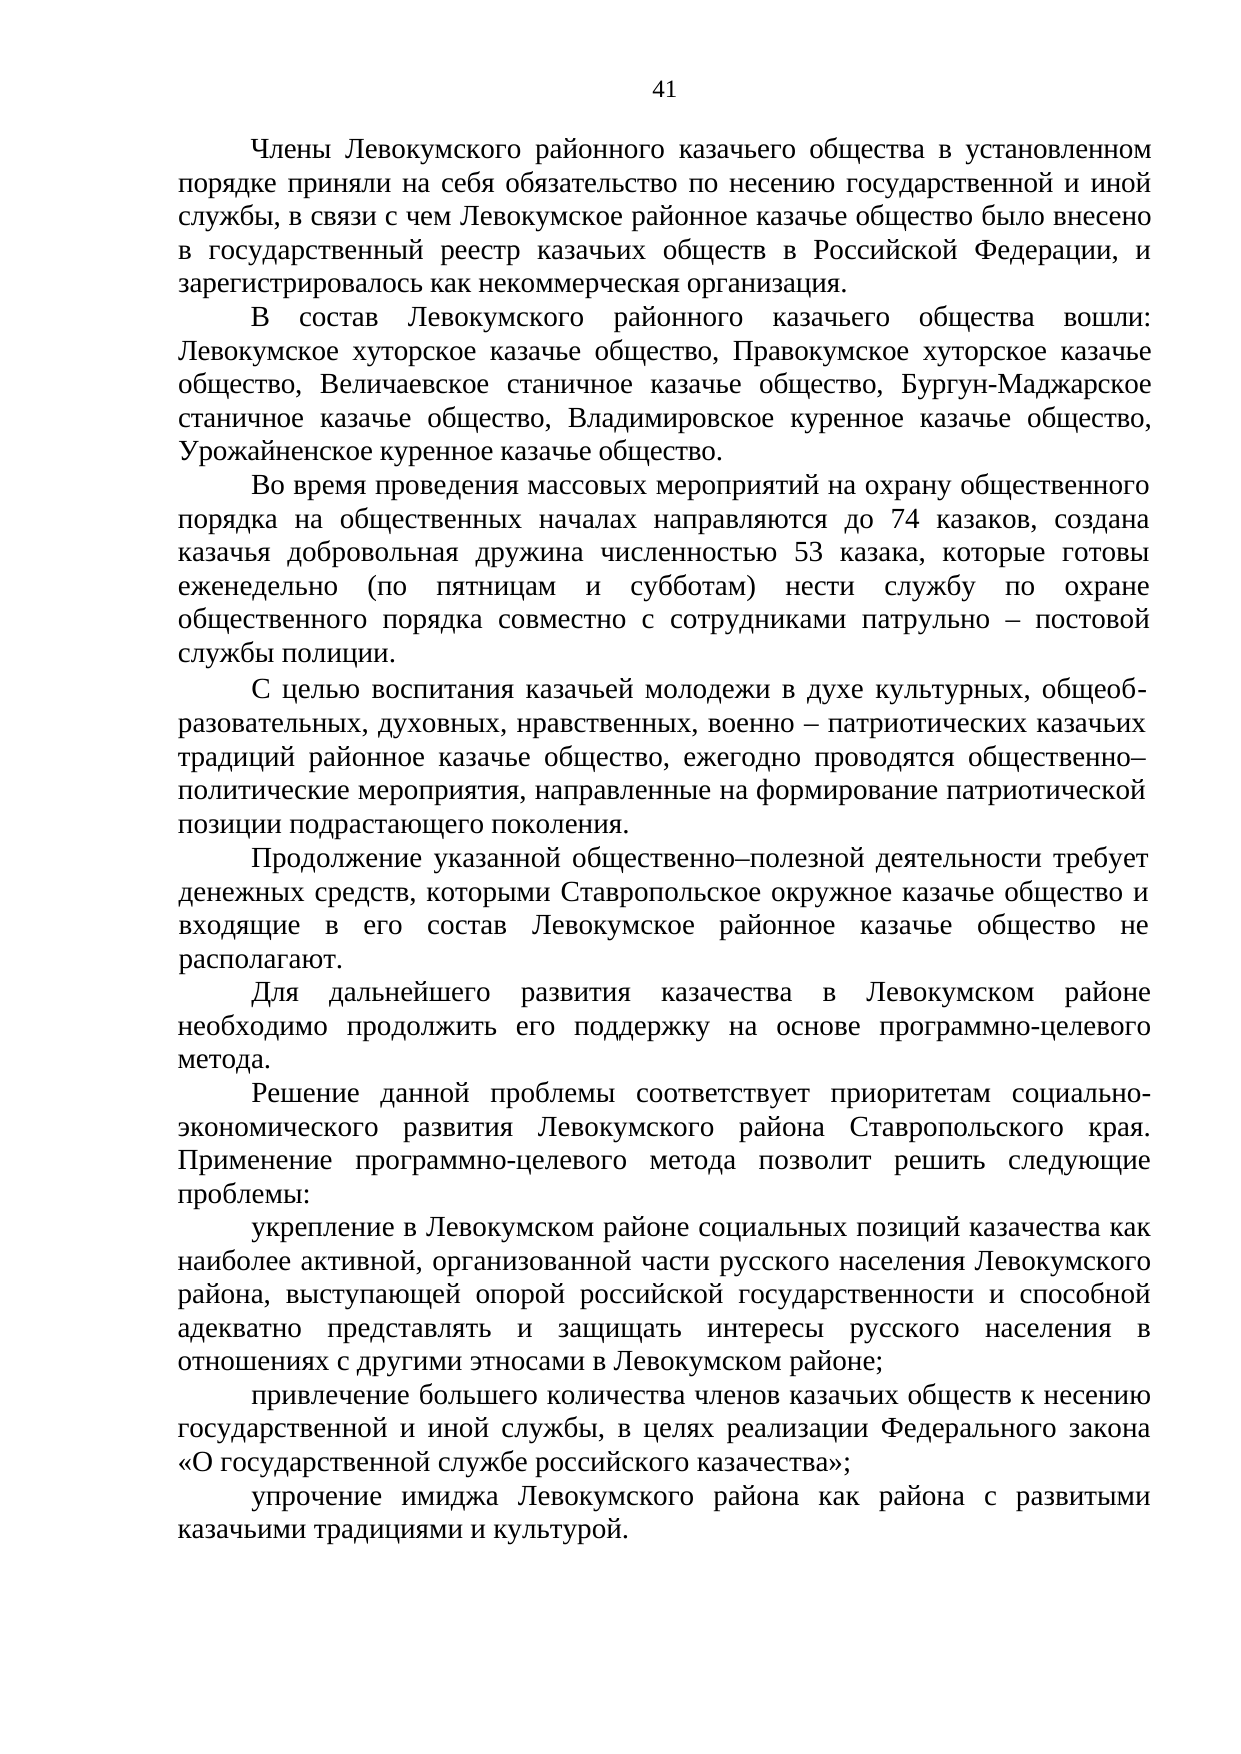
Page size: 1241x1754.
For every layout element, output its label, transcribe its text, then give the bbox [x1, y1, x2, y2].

text Для дальнейшего развития казачества в Левокумском районе необходимо продолжить его поддержку на основе программно-целевого метода. [177, 974, 1152, 1075]
text укрепление в Левокумском районе социальных позиций казачества как наиболее активной, организованной части русского населения Левокумского района, выступающей опорой российской государственности и способной адекватно представлять и защищать интересы русского населения в отношениях с другими этносами в Левокумском районе; [177, 1209, 1152, 1377]
text упрочение имиджа Левокумского района как района с развитыми казачьими традициями и культурой. [177, 1478, 1152, 1545]
text Решение данной проблемы соответствует приоритетам социально-экономического развития Левокумского района Ставропольского края. Применение программно-целевого метода позволит решить следующие проблемы: [177, 1075, 1152, 1209]
text привлечение большего количества членов казачьих обществ к несению государственной и иной службы, в целях реализации Федерального закона «О государственной службе российского казачества»; [177, 1377, 1152, 1478]
text Во время проведения массовых мероприятий на охрану общественного порядка на общественных началах направляются до 74 казаков, создана казачья добровольная дружина численностью 53 казака, которые готовы еженедельно (по пятницам и субботам) нести службу по охране общественного порядка совместно с сотрудниками патрульно – постовой службы полиции. [178, 467, 1151, 668]
text В состав Левокумского районного казачьего общества вошли: Левокумское хуторское казачье общество, Правокумское хуторское казачье общество, Величаевское станичное казачье общество, Бургун-Маджарское станичное казачье общество, Владимировское куренное казачье общество, Урожайненское куренное казачье общество. [178, 299, 1152, 467]
text Продолжение указанной общественно–полезной деятельности требует денежных средств, которыми Ставропольское окружное казачье общество и входящие в его состав Левокумское районное казачье общество не располагают. [178, 840, 1149, 974]
text С целью воспитания казачьей молодежи в духе культурных, общеобразовательных, духовных, нравственных, военно – патриотических казачьих традиций районное казачье общество, ежегодно проводятся общественно–политические мероприятия, направленные на формирование патриотической позиции подрастающего поколения. [178, 672, 1147, 839]
text Члены Левокумского районного казачьего общества в установленном порядке приняли на себя обязательство по несению государственной и иной службы, в связи с чем Левокумское районное казачье общество было внесено в государственный реестр казачьих обществ в Российской Федерации, и зарегистрировалось как некоммерческая организация. [178, 131, 1152, 299]
